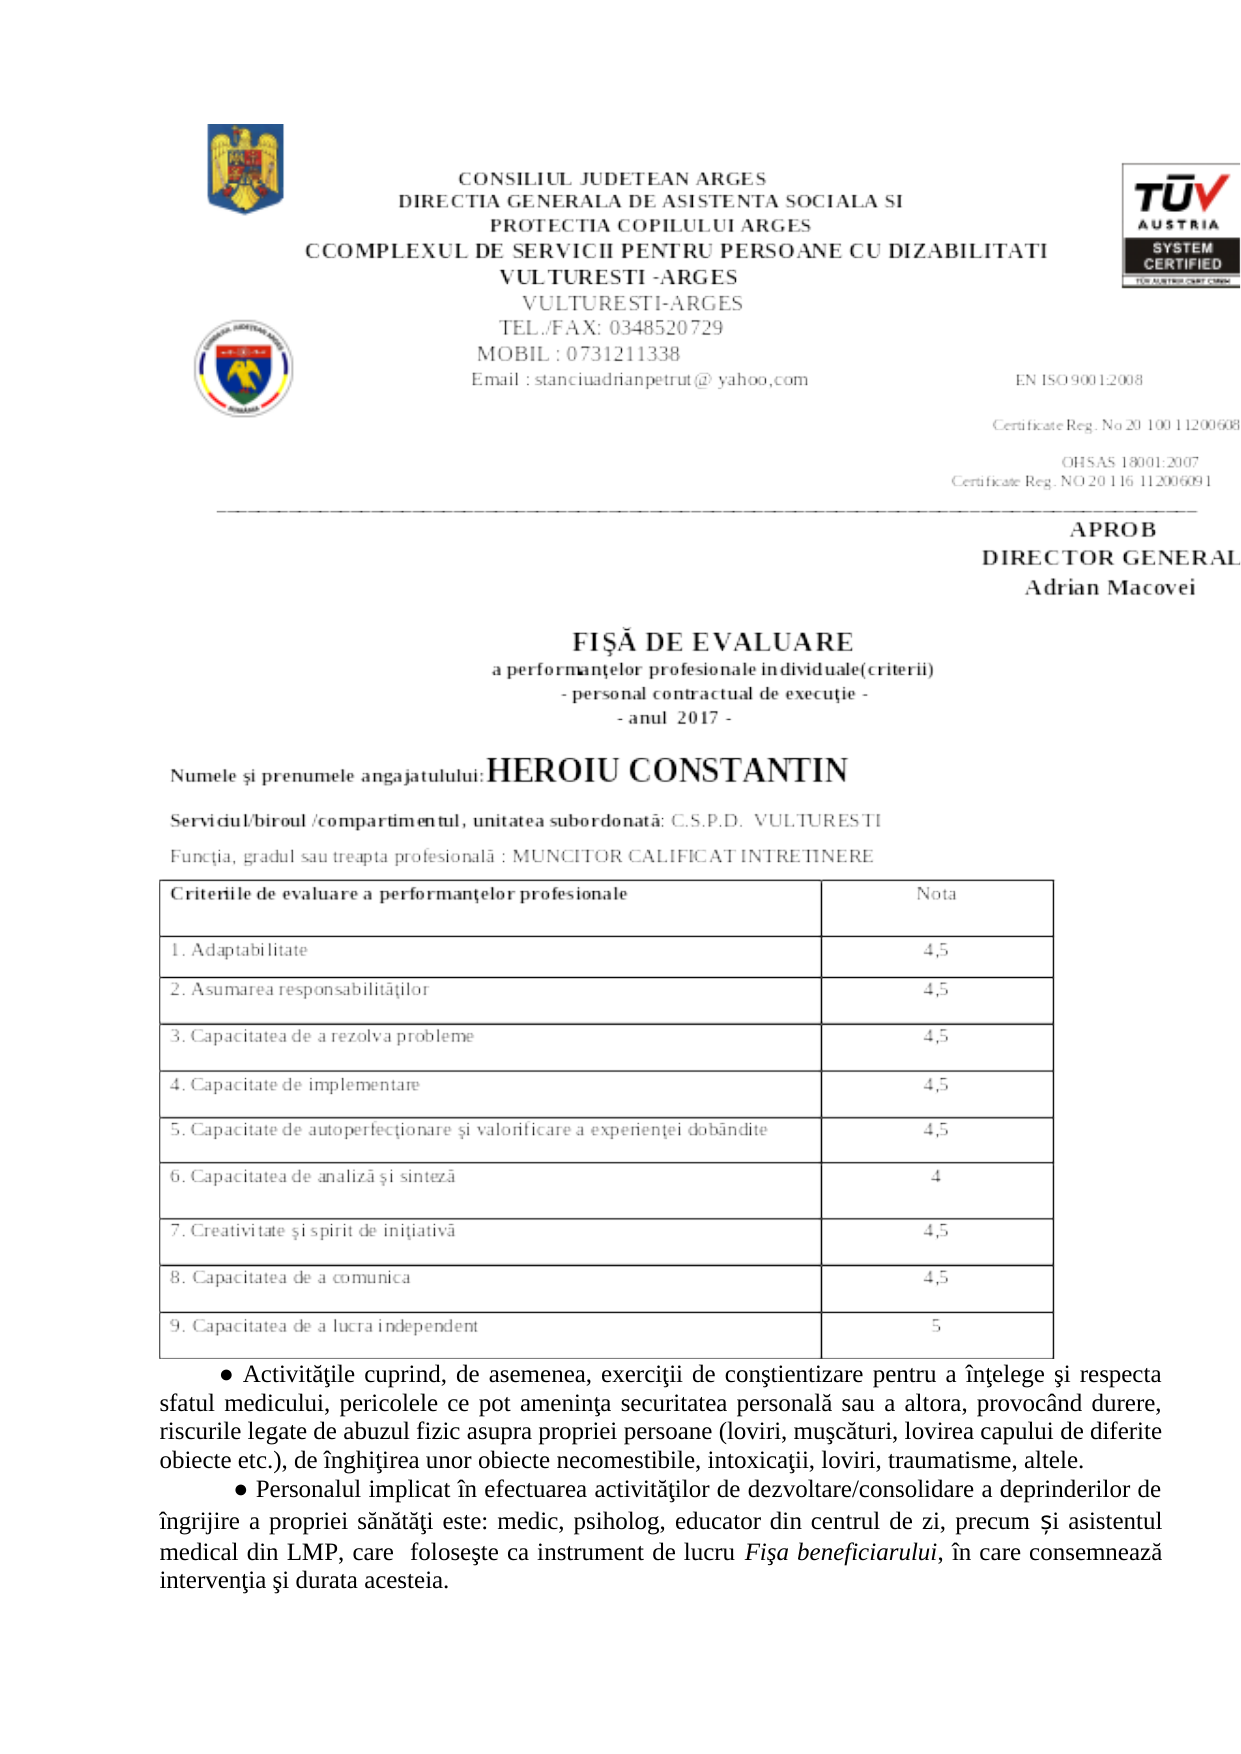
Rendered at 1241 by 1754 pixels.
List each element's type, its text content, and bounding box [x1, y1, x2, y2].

text ● Personalul implicat în efectuarea activităţilor de dezvoltare/consolidare a deprinderilor de îngrijire a propriei sănătăţi este: medic, psiholog, educator din centrul de zi, precum și asistentul medical din LMP, care foloseşte ca instrument de lucru Fişa beneficiarului, în care consemnează intervenţia şi durata acesteia. [159, 1474, 1162, 1594]
text ● Activităţile cuprind, de asemenea, exerciţii de conştientizare pentru a înţelege şi respecta sfatul medicului, pericolele ce pot ameninţa securitatea personală sau a altora, provocând durere, riscurile legate de abuzul fizic asupra propriei persoane (loviri, muşcături, lovirea capului de diferite obiecte etc.), de înghiţirea unor obiecte necomestibile, intoxicaţii, loviri, traumatisme, altele. [159, 1359, 1162, 1474]
